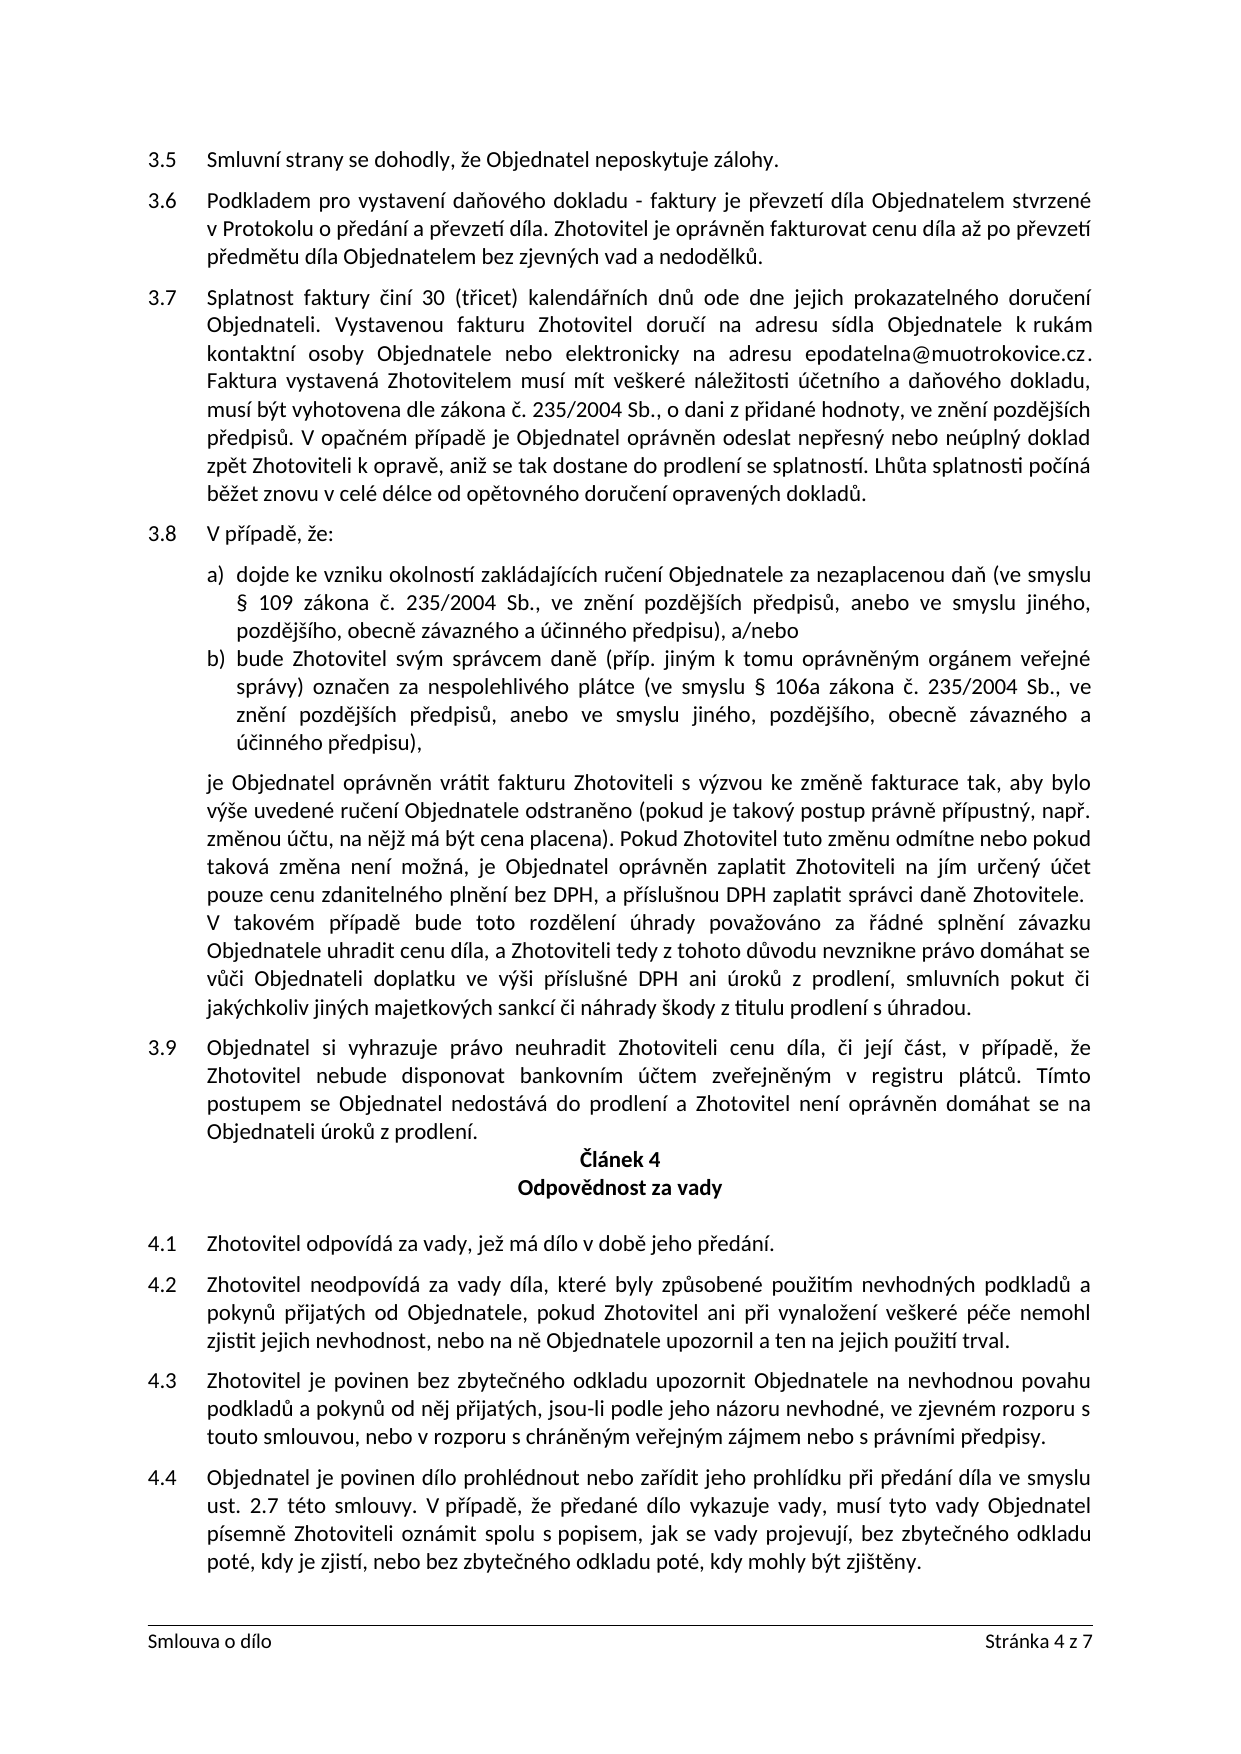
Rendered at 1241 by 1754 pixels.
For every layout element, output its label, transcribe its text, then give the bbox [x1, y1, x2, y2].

list Smluvní strany se dohodly, že Objednatel neposkytuje zálohy. [148, 146, 1093, 173]
list V případě, že: [148, 519, 1093, 547]
list Objednatel si vyhrazuje právo neuhradit Zhotoviteli cenu díla, či její část, v případě, že Zhotovitel nebude disponovat bankovním účtem zveřejněným v registru plátců. Tímto postupem se Objednatel nedostává do prodlení a Zhotovitel není oprávněn domáhat se na Objednateli úroků z prodlení. [148, 1033, 1093, 1145]
list Splatnost faktury činí 30 (třicet) kalendářních dnů ode dne jejich prokazatelného doručení Objednateli. Vystavenou fakturu Zhotovitel doručí na adresu sídla Objednatele k rukám kontaktní osoby Objednatele nebo elektronicky na adresu epodatelna@muotrokovice.cz. Faktura vystavená Zhotovitelem musí mít veškeré náležitosti účetního a daňového dokladu, musí být vyhotovena dle zákona č. 235/2004 Sb., o dani z přidané hodnoty, ve znění pozdějších předpisů. V opačném případě je Objednatel oprávněn odeslat nepřesný nebo neúplný doklad zpět Zhotoviteli k opravě, aniž se tak dostane do prodlení se splatností. Lhůta splatnosti počíná běžet znovu v celé délce od opětovného doručení opravených dokladů. [148, 283, 1093, 507]
text Článek 4 [148, 1145, 1093, 1173]
list Podkladem pro vystavení daňového dokladu - faktury je převzetí díla Objednatelem stvrzené v Protokolu o předání a převzetí díla. Zhotovitel je oprávněn fakturovat cenu díla až po převzetí předmětu díla Objednatelem bez zjevných vad a nedodělků. [148, 186, 1093, 270]
list dojde ke vzniku okolností zakládajících ručení Objednatele za nezaplacenou daň (ve smyslu § 109 zákona č. 235/2004 Sb., ve znění pozdějších předpisů, anebo ve smyslu jiného, pozdějšího, obecně závazného a účinného předpisu), a/nebo [207, 560, 1093, 644]
list Zhotovitel neodpovídá za vady díla, které byly způsobené použitím nevhodných podkladů a pokynů přijatých od Objednatele, pokud Zhotovitel ani při vynaložení veškeré péče nemohl zjistit jejich nevhodnost, nebo na ně Objednatele upozornil a ten na jejich použití trval. [148, 1270, 1093, 1354]
list bude Zhotovitel svým správcem daně (příp. jiným k tomu oprávněným orgánem veřejné správy) označen za nespolehlivého plátce (ve smyslu § 106a zákona č. 235/2004 Sb., ve znění pozdějších předpisů, anebo ve smyslu jiného, pozdějšího, obecně závazného a účinného předpisu), [207, 644, 1093, 756]
text Odpovědnost za vady [148, 1173, 1093, 1201]
list Objednatel je povinen dílo prohlédnout nebo zařídit jeho prohlídku při předání díla ve smyslu ust. 2.7 této smlouvy. V případě, že předané dílo vykazuje vady, musí tyto vady Objednatel písemně Zhotoviteli oznámit spolu s popisem, jak se vady projevují, bez zbytečného odkladu poté, kdy je zjistí, nebo bez zbytečného odkladu poté, kdy mohly být zjištěny. [148, 1463, 1093, 1575]
list Zhotovitel je povinen bez zbytečného odkladu upozornit Objednatele na nevhodnou povahu podkladů a pokynů od něj přijatých, jsou-li podle jeho názoru nevhodné, ve zjevném rozporu s touto smlouvou, nebo v rozporu s chráněným veřejným zájmem nebo s právními předpisy. [148, 1366, 1093, 1450]
list je Objednatel oprávněn vrátit fakturu Zhotoviteli s výzvou ke změně fakturace tak, aby bylo výše uvedené ručení Objednatele odstraněno (pokud je takový postup právně přípustný, např. změnou účtu, na nějž má být cena placena). Pokud Zhotovitel tuto změnu odmítne nebo pokud taková změna není možná, je Objednatel oprávněn zaplatit Zhotoviteli na jím určený účet pouze cenu zdanitelného plnění bez DPH, a příslušnou DPH zaplatit správci daně Zhotovitele. V takovém případě bude toto rozdělení úhrady považováno za řádné splnění závazku Objednatele uhradit cenu díla, a Zhotoviteli tedy z tohoto důvodu nevznikne právo domáhat se vůči Objednateli doplatku ve výši příslušné DPH ani úroků z prodlení, smluvních pokut či jakýchkoliv jiných majetkových sankcí či náhrady škody z titulu prodlení s úhradou. [148, 768, 1093, 1021]
list Zhotovitel odpovídá za vady, jež má dílo v době jeho předání. [148, 1229, 1093, 1257]
